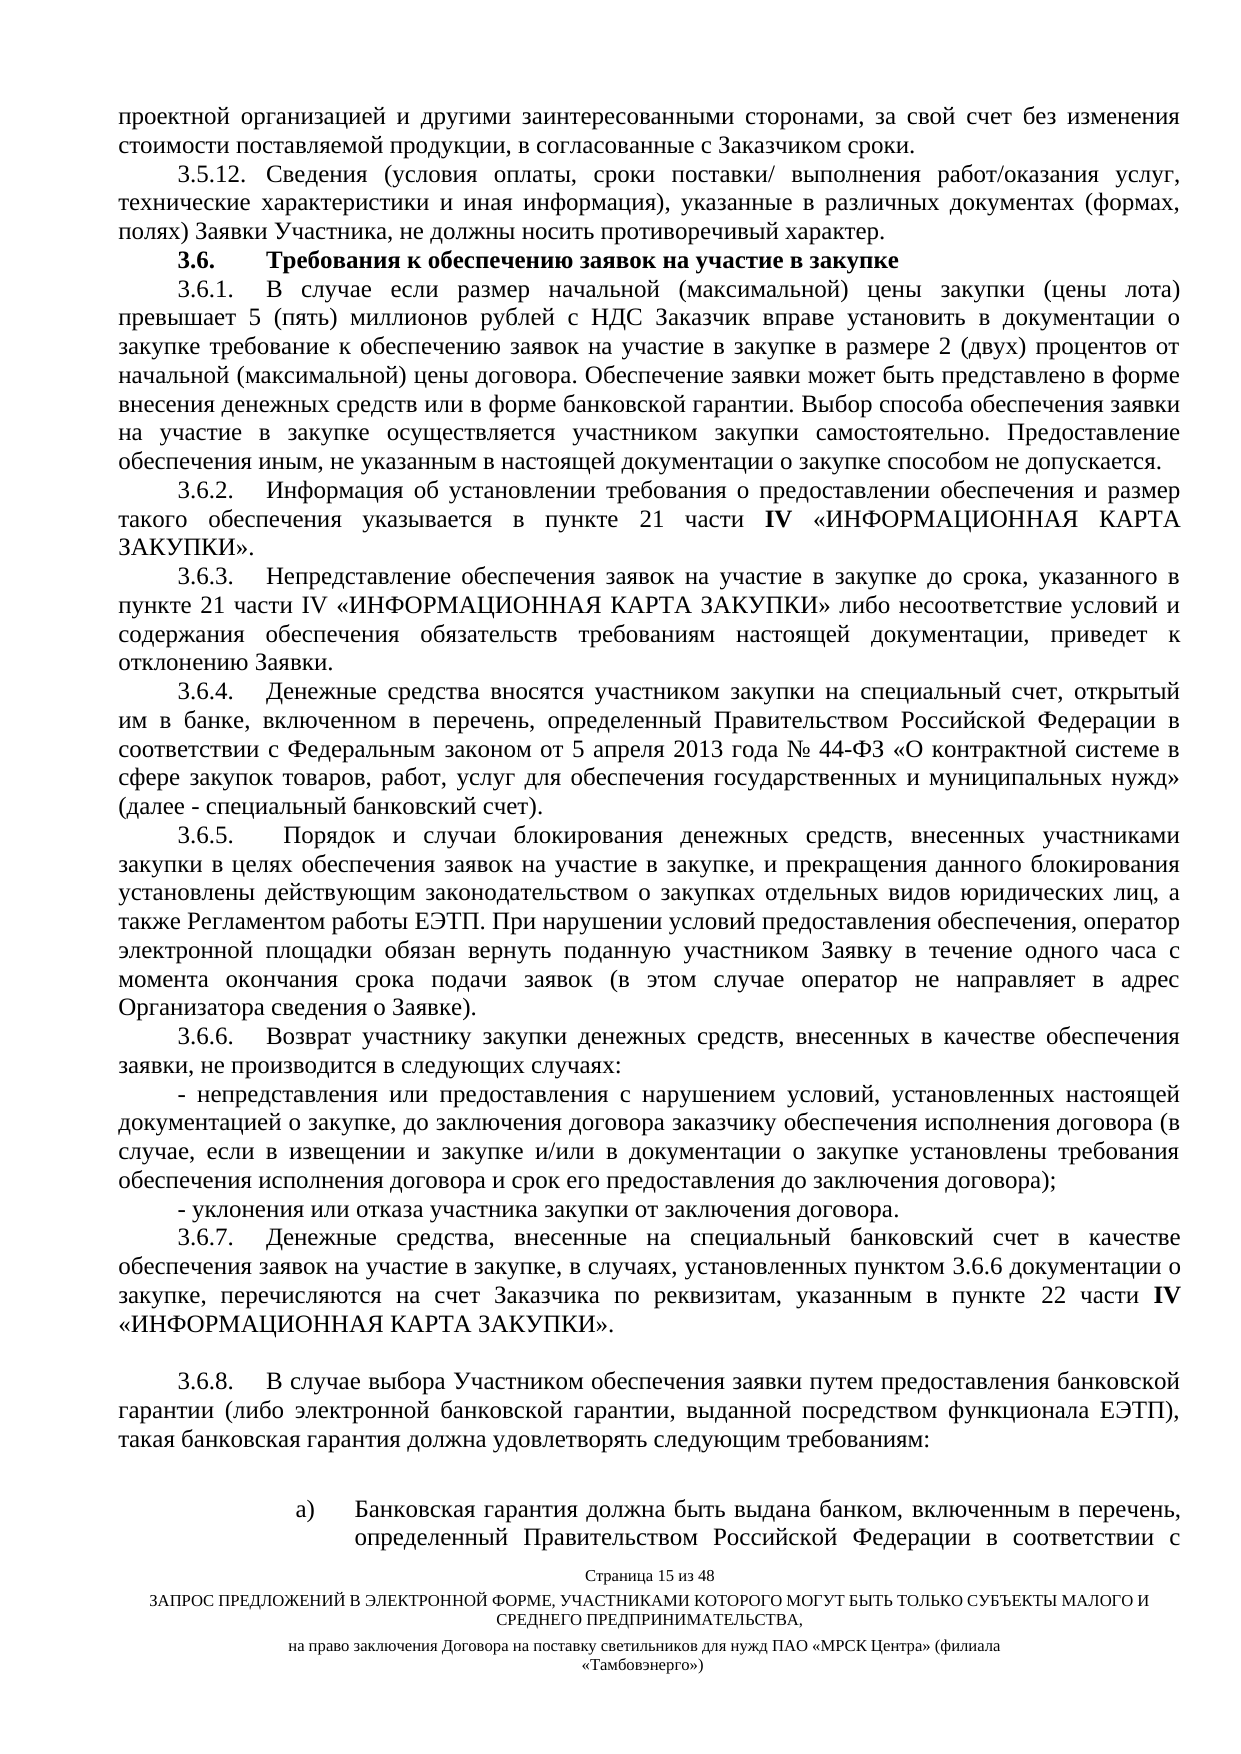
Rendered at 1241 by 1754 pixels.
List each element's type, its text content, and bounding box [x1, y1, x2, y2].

subtitle Денежные средства, внесенные на специальный банковский счет в качестве обеспечения заявок на участие в закупке, в случаях, установленных пунктом 3.6.6 документации о закупке, перечисляются на счет Заказчика по реквизитам, указанным в пункте 22 части IV «ИНФОРМАЦИОННАЯ КАРТА ЗАКУПКИ». [118, 1222, 1181, 1337]
subtitle Сведения (условия оплаты, сроки поставки/ выполнения работ/оказания услуг, технические характеристики и иная информация), указанные в различных документах (формах, полях) Заявки Участника, не должны носить противоречивый характер. [118, 159, 1181, 245]
subtitle Информация об установлении требования о предоставлении обеспечения и размер такого обеспечения указывается в пункте 21 части IV «ИНФОРМАЦИОННАЯ КАРТА ЗАКУПКИ». [118, 475, 1181, 561]
subtitle В случае выбора Участником обеспечения заявки путем предоставления банковской гарантии (либо электронной банковской гарантии, выданной посредством функционала ЕЭТП), такая банковская гарантия должна удовлетворять следующим требованиям: [118, 1366, 1181, 1452]
subtitle Непредставление обеспечения заявок на участие в закупке до срока, указанного в пункте 21 части IV «ИНФОРМАЦИОННАЯ КАРТА ЗАКУПКИ» либо несоответствие условий и содержания обеспечения обязательств требованиям настоящей документации, приведет к отклонению Заявки. [118, 561, 1181, 676]
subtitle Требования к обеспечению заявок на участие в закупке [118, 245, 1181, 274]
subtitle Возврат участнику закупки денежных средств, внесенных в качестве обеспечения заявки, не производится в следующих случаях: [118, 1021, 1181, 1079]
text - уклонения или отказа участника закупки от заключения договора. [118, 1194, 1181, 1222]
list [295, 1494, 1181, 1551]
text - непредставления или предоставления с нарушением условий, установленных настоящей документацией о закупке, до заключения договора заказчику обеспечения исполнения договора (в случае, если в извещении и закупке и/или в документации о закупке установлены требования обеспечения исполнения договора и срок его предоставления до заключения договора); [118, 1079, 1181, 1194]
subtitle В случае если размер начальной (максимальной) цены закупки (цены лота) превышает 5 (пять) миллионов рублей с НДС Заказчик вправе установить в документации о закупке требование к обеспечению заявок на участие в закупке в размере 2 (двух) процентов от начальной (максимальной) цены договора. Обеспечение заявки может быть представлено в форме внесения денежных средств или в форме банковской гарантии. Выбор способа обеспечения заявки на участие в закупке осуществляется участником закупки самостоятельно. Предоставление обеспечения иным, не указанным в настоящей документации о закупке способом не допускается. [118, 274, 1181, 475]
subtitle Денежные средства вносятся участником закупки на специальный счет, открытый им в банке, включенном в перечень, определенный Правительством Российской Федерации в соответствии с Федеральным законом от 5 апреля 2013 года № 44-ФЗ «О контрактной системе в сфере закупок товаров, работ, услуг для обеспечения государственных и муниципальных нужд» (далее - специальный банковский счет). [118, 676, 1181, 820]
subtitle Порядок и случаи блокирования денежных средств, внесенных участниками закупки в целях обеспечения заявок на участие в закупке, и прекращения данного блокирования установлены действующим законодательством о закупках отдельных видов юридических лиц, а также Регламентом работы ЕЭТП. При нарушении условий предоставления обеспечения, оператор электронной площадки обязан вернуть поданную участником Заявку в течение одного часа с момента окончания срока подачи заявок (в этом случае оператор не направляет в адрес Организатора сведения о Заявке). [118, 820, 1181, 1021]
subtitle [118, 101, 1181, 159]
